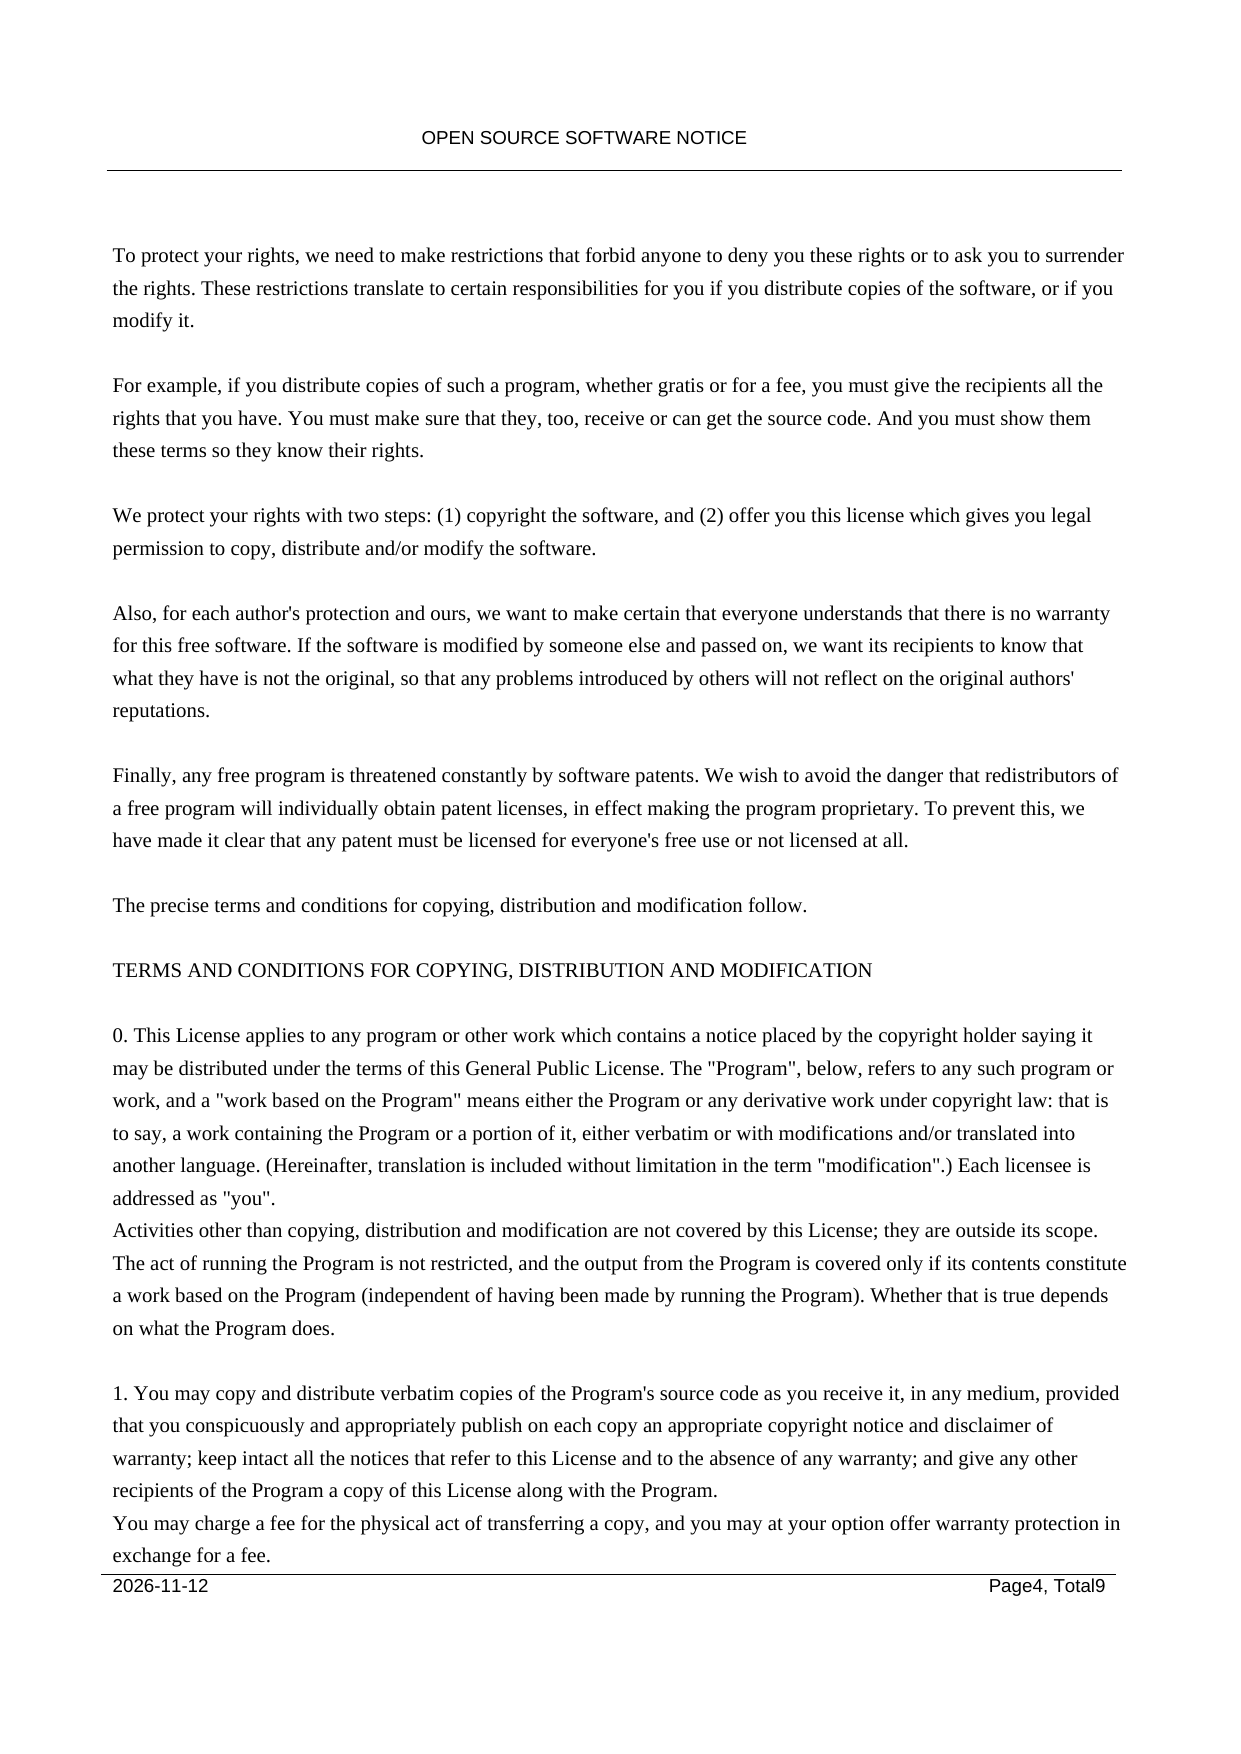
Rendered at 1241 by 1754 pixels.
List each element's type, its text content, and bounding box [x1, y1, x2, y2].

text 1. You may copy and distribute verbatim copies of the Program's source code as you receive it, in any medium, provided that you conspicuously and appropriately publish on each copy an appropriate copyright notice and disclaimer of warranty; keep intact all the notices that refer to this License and to the absence of any warranty; and give any other recipients of the Program a copy of this License along with the Program. [112, 1376, 1128, 1506]
text For example, if you distribute copies of such a program, whether gratis or for a fee, you must give the recipients all the rights that you have. You must make sure that they, too, receive or can get the source code. And you must show them these terms so they know their rights. [112, 369, 1128, 466]
text 0. This License applies to any program or other work which contains a notice placed by the copyright holder saying it may be distributed under the terms of this General Public License. The "Program", below, refers to any such program or work, and a "work based on the Program" means either the Program or any derivative work under copyright law: that is to say, a work containing the Program or a portion of it, either verbatim or with modifications and/or translated into another language. (Hereinafter, translation is included without limitation in the term "modification".) Each licensee is addressed as "you". [112, 1019, 1128, 1214]
text The precise terms and conditions for copying, distribution and modification follow. [112, 889, 1128, 921]
text Also, for each author's protection and ours, we want to make certain that everyone understands that there is no warranty for this free software. If the software is modified by someone else and passed on, we want its recipients to know that what they have is not the original, so that any problems introduced by others will not reflect on the original authors' reputations. [112, 596, 1128, 726]
text We protect your rights with two steps: (1) copyright the software, and (2) offer you this license which gives you legal permission to copy, distribute and/or modify the software. [112, 499, 1128, 564]
text To protect your rights, we need to make restrictions that forbid anyone to deny you these rights or to ask you to surrender the rights. These restrictions translate to certain responsibilities for you if you distribute copies of the software, or if you modify it. [112, 239, 1128, 336]
text You may charge a fee for the physical act of transferring a copy, and you may at your option offer warranty protection in exchange for a fee. [112, 1506, 1128, 1571]
text Finally, any free program is threatened constantly by software patents. We wish to avoid the danger that redistributors of a free program will individually obtain patent licenses, in effect making the program proprietary. To prevent this, we have made it clear that any patent must be licensed for everyone's free use or not licensed at all. [112, 759, 1128, 856]
text Activities other than copying, distribution and modification are not covered by this License; they are outside its scope. The act of running the Program is not restricted, and the output from the Program is covered only if its contents constitute a work based on the Program (independent of having been made by running the Program). Whether that is true depends on what the Program does. [112, 1214, 1128, 1344]
text TERMS AND CONDITIONS FOR COPYING, DISTRIBUTION AND MODIFICATION [112, 954, 1128, 986]
